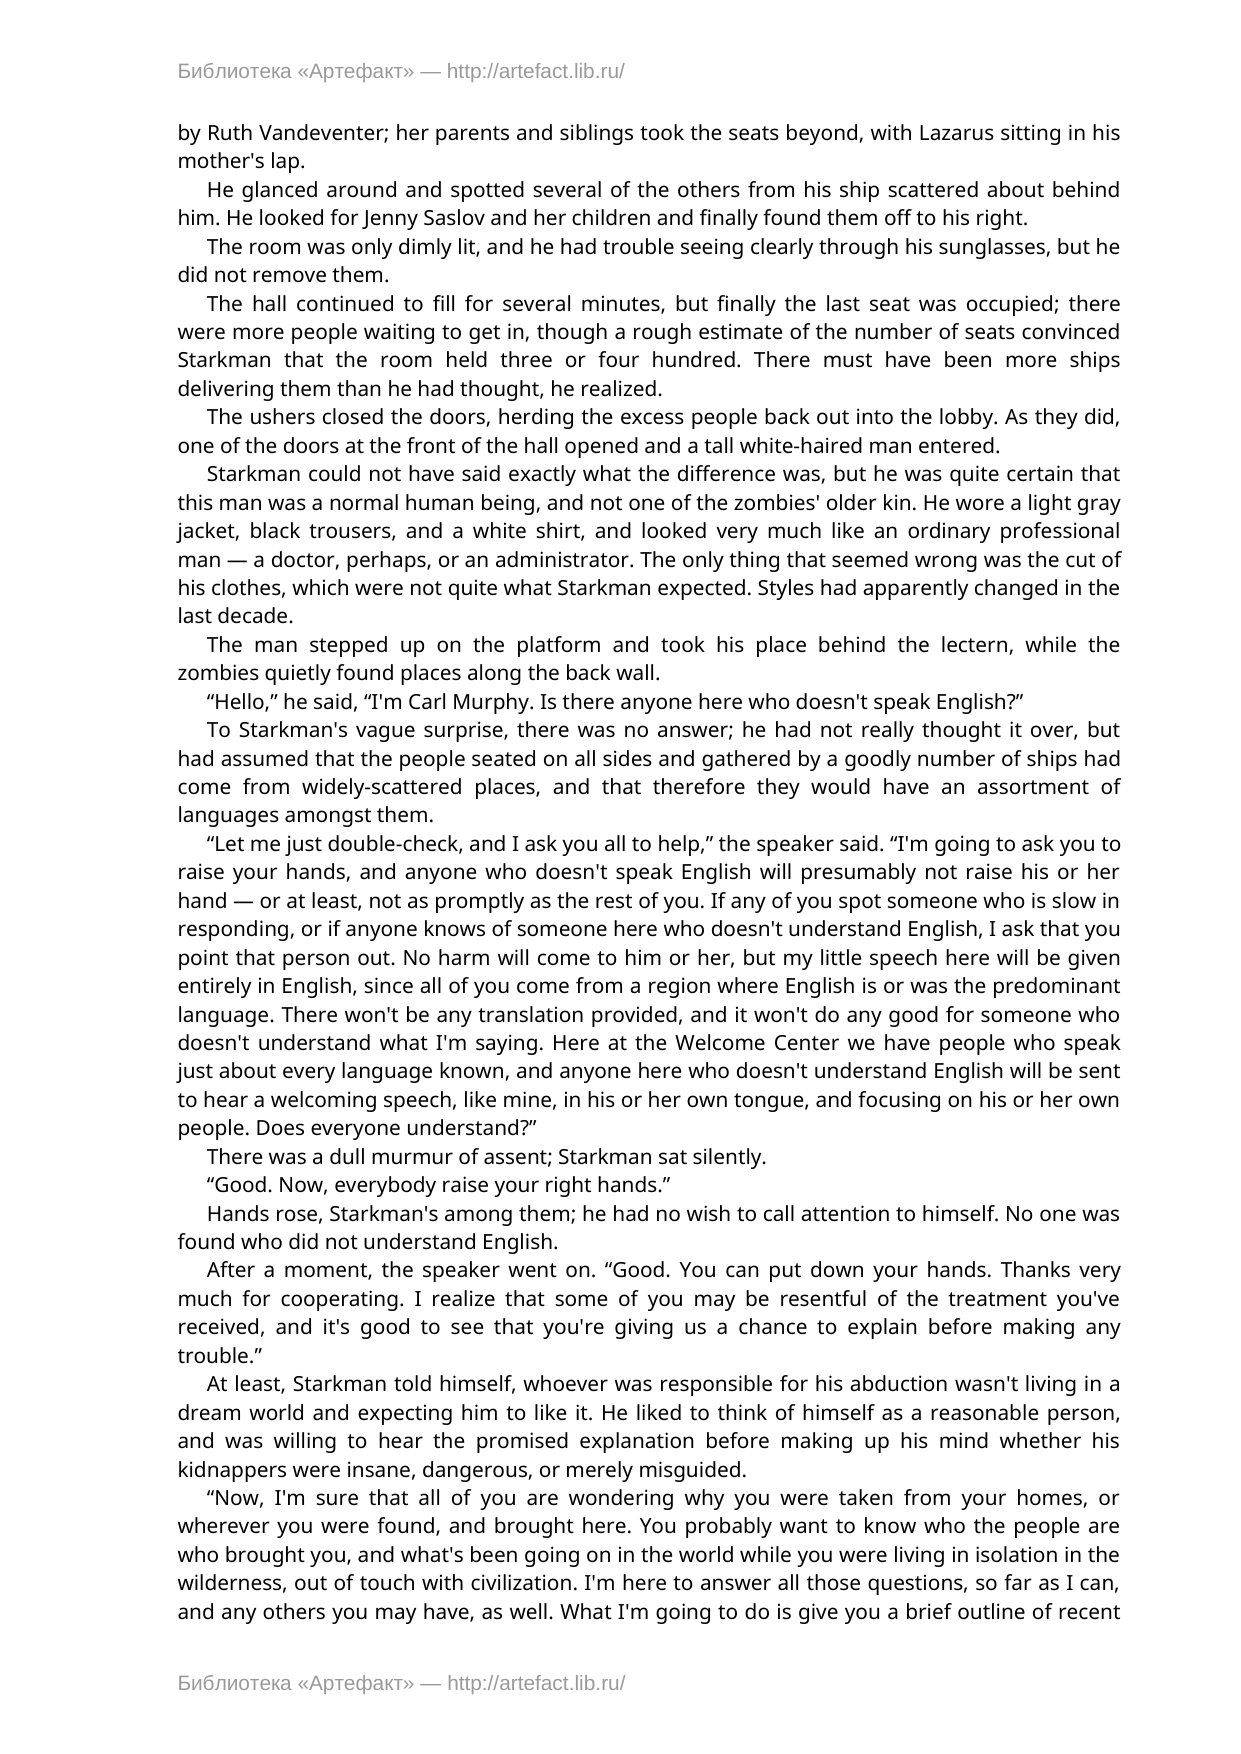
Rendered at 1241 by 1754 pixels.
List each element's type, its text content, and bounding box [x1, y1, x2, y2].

text At least, Starkman told himself, whoever was responsible for his abduction wasn't living in a dream world and expecting him to like it. He liked to think of himself as a reasonable person, and was willing to hear the promised explanation before making up his mind whether his kidnappers were insane, dangerous, or merely misguided. [177, 1369, 1122, 1483]
text The man stepped up on the platform and took his place behind the lectern, while the zombies quietly found places along the back wall. [177, 630, 1122, 687]
text “Hello,” he said, “I'm Carl Murphy. Is there anyone here who doesn't speak English?” [177, 687, 1122, 715]
text To Starkman's vague surprise, there was no answer; he had not really thought it over, but had assumed that the people seated on all sides and gathered by a goodly number of ships had come from widely-scattered places, and that therefore they would have an assortment of languages amongst them. [177, 715, 1122, 829]
text Starkman could not have said exactly what the difference was, but he was quite certain that this man was a normal human being, and not one of the zombies' older kin. He wore a light gray jacket, black trousers, and a white shirt, and looked very much like an ordinary professional man — a doctor, perhaps, or an administrator. The only thing that seemed wrong was the cut of his clothes, which were not quite what Starkman expected. Styles had apparently changed in the last decade. [177, 459, 1122, 630]
text Hands rose, Starkman's among them; he had no wish to call attention to himself. No one was found who did not understand English. [177, 1199, 1122, 1256]
text The hall continued to fill for several minutes, but finally the last seat was occupied; there were more people waiting to get in, though a rough estimate of the number of seats convinced Starkman that the room held three or four hundred. There must have been more ships delivering them than he had thought, he realized. [177, 289, 1122, 402]
text The ushers closed the doors, herding the excess people back out into the lobby. As they did, one of the doors at the front of the hall opened and a tall white-haired man entered. [177, 402, 1122, 459]
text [177, 1483, 1122, 1625]
text He glanced around and spotted several of the others from his ship scattered about behind him. He looked for Jenny Saslov and her children and finally found them off to his right. [177, 175, 1122, 232]
text After a moment, the speaker went on. “Good. You can put down your hands. Thanks very much for cooperating. I realize that some of you may be resentful of the treatment you've received, and it's good to see that you're giving us a chance to explain before making any trouble.” [177, 1256, 1122, 1369]
text “Let me just double-check, and I ask you all to help,” the speaker said. “I'm going to ask you to raise your hands, and anyone who doesn't speak English will presumably not raise his or her hand — or at least, not as promptly as the rest of you. If any of you spot someone who is slow in responding, or if anyone knows of someone here who doesn't understand English, I ask that you point that person out. No harm will come to him or her, but my little speech here will be given entirely in English, since all of you come from a region where English is or was the predominant language. There won't be any translation provided, and it won't do any good for someone who doesn't understand what I'm saying. Here at the Welcome Center we have people who speak just about every language known, and anyone here who doesn't understand English will be sent to hear a welcoming speech, like mine, in his or her own tongue, and focusing on his or her own people. Does everyone understand?” [177, 829, 1122, 1142]
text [177, 118, 1122, 175]
text There was a dull murmur of assent; Starkman sat silently. [177, 1142, 1122, 1170]
text The room was only dimly lit, and he had trouble seeing clearly through his sunglasses, but he did not remove them. [177, 232, 1122, 289]
text “Good. Now, everybody raise your right hands.” [177, 1170, 1122, 1199]
